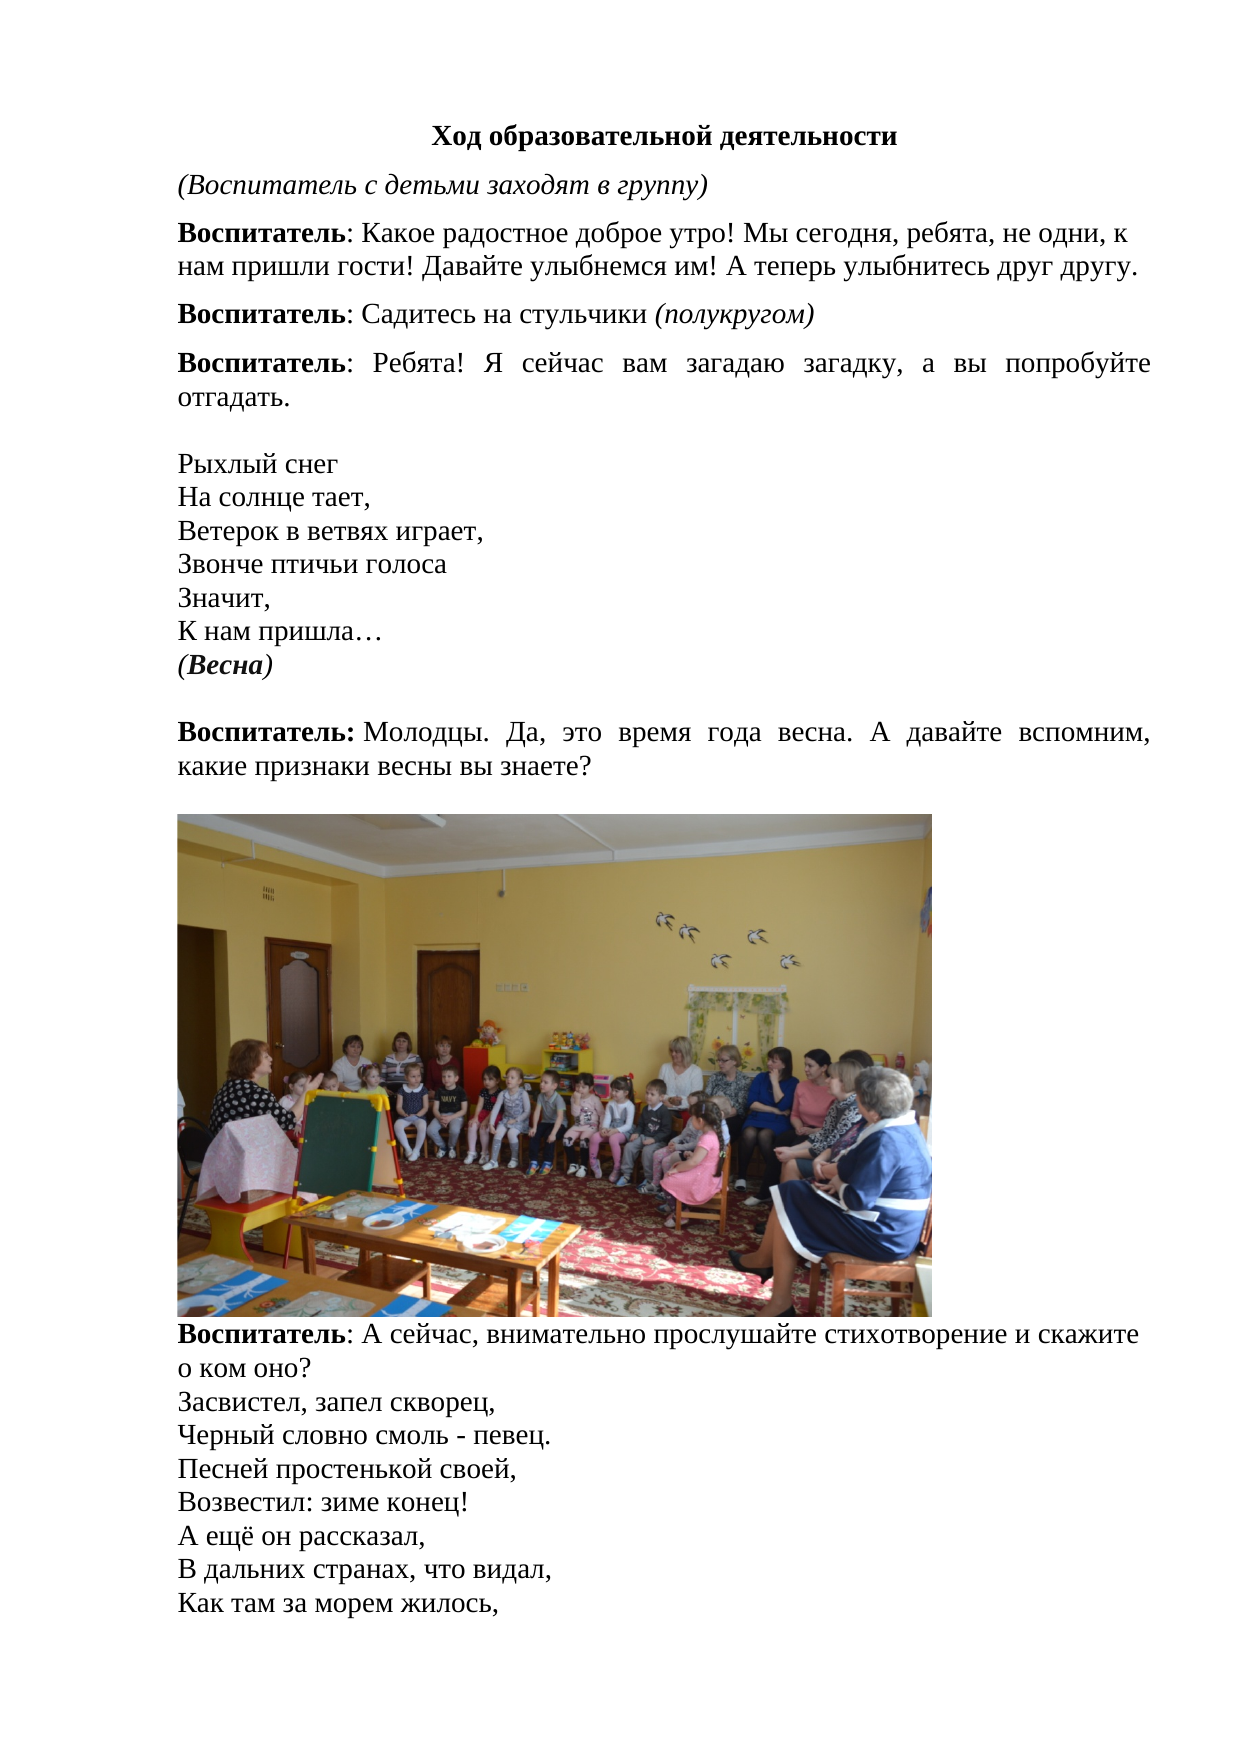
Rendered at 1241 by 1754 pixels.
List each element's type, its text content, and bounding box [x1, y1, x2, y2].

text Значит, [177, 580, 1152, 613]
text (Весна) [177, 647, 1152, 681]
text На солнце тает, [177, 479, 1152, 513]
text (Воспитатель с детьми заходят в группу) [177, 167, 1152, 201]
text Воспитатель: Какое радостное доброе утро! Мы сегодня, ребята, не одни, к нам пришли гости! Давайте улыбнемся им! А теперь улыбнитесь друг другу. [177, 215, 1152, 282]
text Воспитатель: Молодцы. Да, это время года весна. А давайте вспомним, какие признаки весны вы знаете? [177, 714, 1152, 781]
text Рыхлый снег [177, 446, 1152, 479]
text Ход образовательной деятельности [177, 118, 1152, 152]
text Ветерок в ветвях играет, [177, 513, 1152, 546]
text Воспитатель: Ребята! Я сейчас вам загадаю загадку, а вы попробуйте отгадать. [177, 345, 1152, 412]
picture [177, 814, 932, 1317]
text Воспитатель: Садитесь на стульчики (полукругом) [177, 296, 1152, 329]
text Звонче птичьи голоса [177, 546, 1152, 580]
text К нам пришла… [177, 613, 1152, 647]
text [177, 1317, 1152, 1618]
